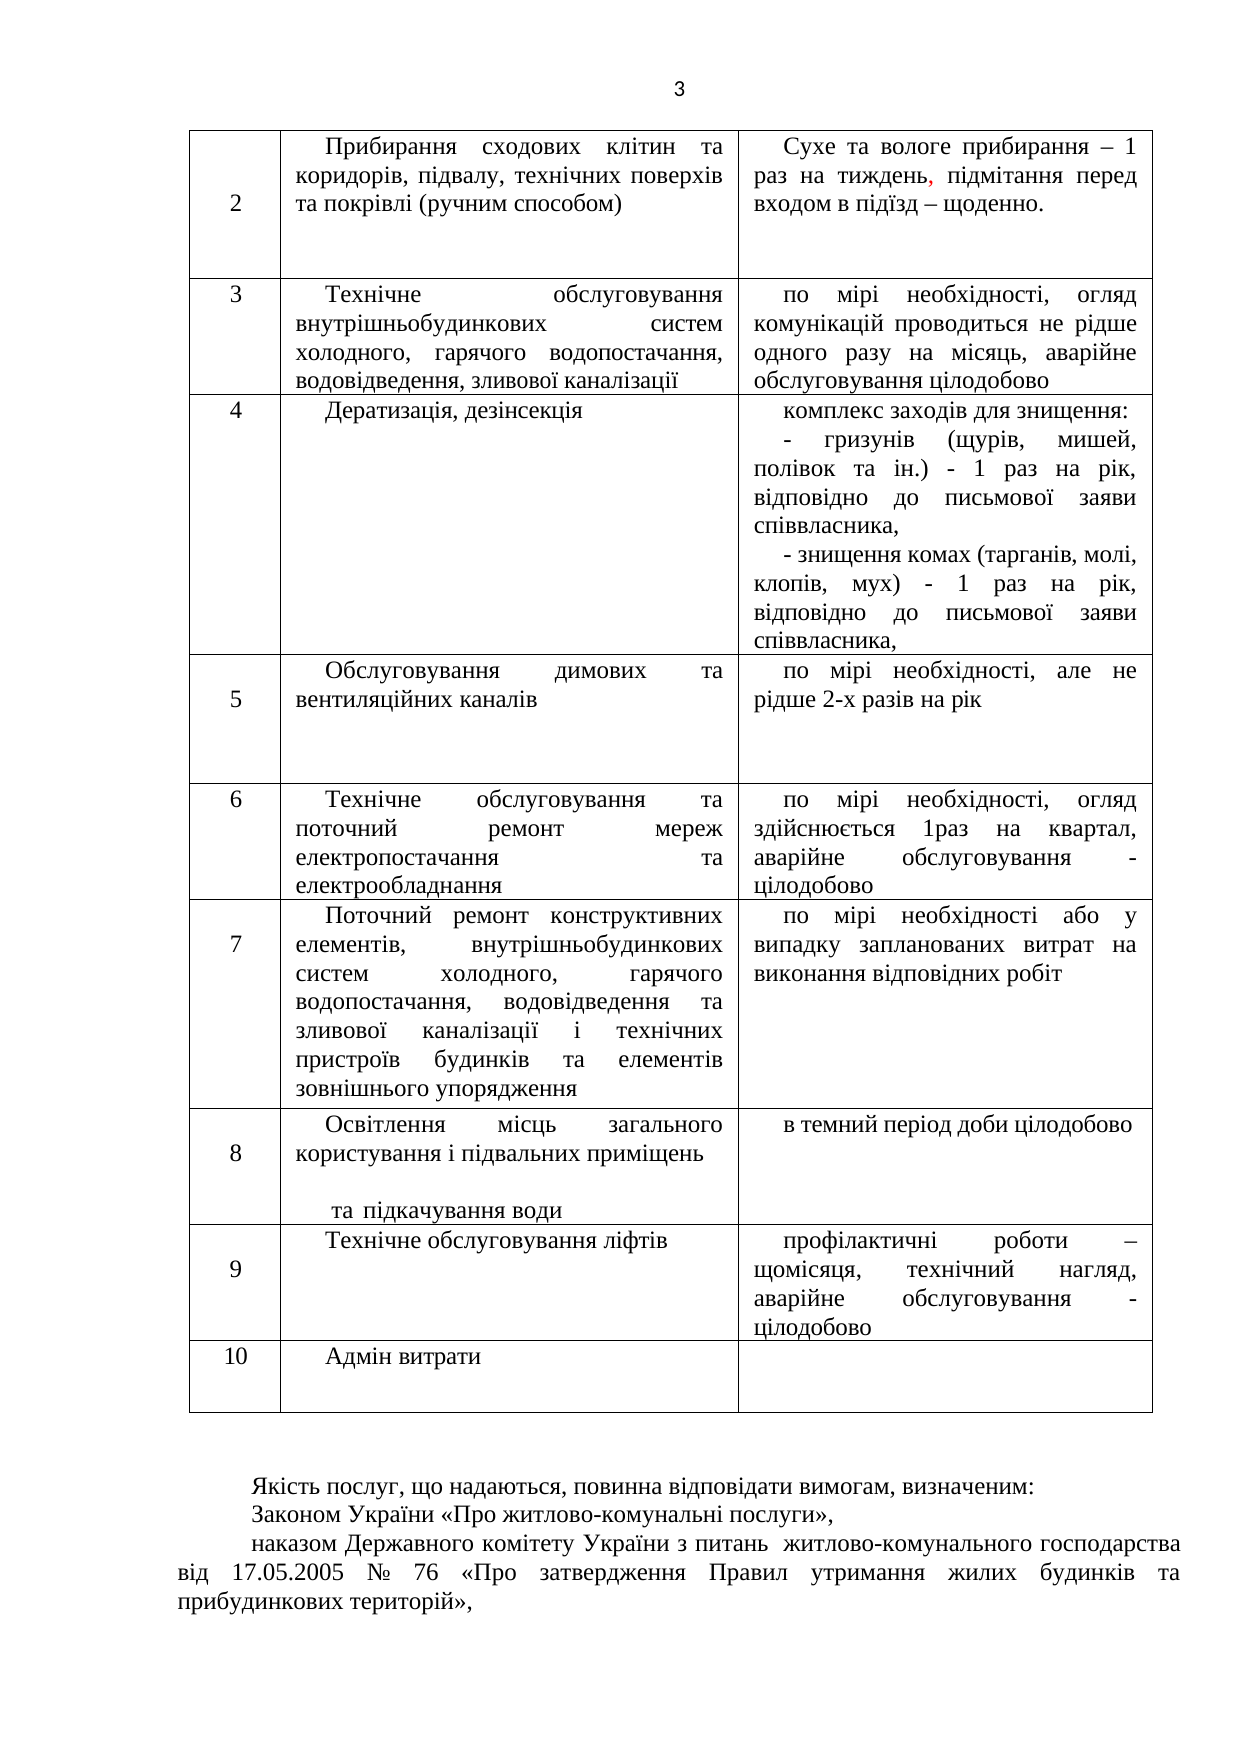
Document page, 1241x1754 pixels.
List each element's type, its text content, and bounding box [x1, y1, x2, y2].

table_cell Технічне обслуговування внутрiшньобудинкових систем холодного, гарячого водопостачання, водовiдведення, зливової каналiзацiї [281, 279, 738, 394]
table_cell Прибирання сходових клiтин та коридорiв, підвалу, технічних поверхів та покрівлі (ручним способом) [281, 131, 738, 278]
text наказом Державного комітету України з питань житлово-комунального господарства від 17.05.2005 № 76 «Про затвердження Правил утримання жилих будинків та прибудинкових територій», [177, 1528, 1181, 1614]
table_cell профілактичні роботи – щомісяця, технічний нагляд, аварійне обслуговування -цілодобово [739, 1225, 1152, 1340]
text Якість послуг, що надаються, повинна відповідати вимогам, визначеним: [177, 1471, 1181, 1499]
table_cell 4 [190, 395, 280, 654]
table_cell комплекс заходів для знищення: - гризунів (щурів, мишей, полівок та ін.) - 1 раз на рік, відповідно до письмової заяви співвласника, - знищення комах (тарганів, молі, клопів, мух) - 1 раз на рік, відповідно до письмової заяви співвласника, [739, 395, 1152, 654]
table_cell Дератизацiя, дезiнсекцiя [281, 395, 738, 654]
table_cell 6 [190, 784, 280, 899]
table_cell [739, 1341, 1152, 1412]
table_cell 2 [190, 131, 280, 278]
table_cell по мірі необхідності, огляд здійснюється 1раз на квартал, аварійне обслуговування - цілодобово [739, 784, 1152, 899]
table_cell 9 [190, 1225, 280, 1340]
table_cell Сухе та вологе прибирання – 1 раз на тиждень, підмітання перед входом в підїзд – щоденно. [739, 131, 1152, 278]
table_cell в темний період доби цілодобово [739, 1109, 1152, 1224]
table_cell 10 [190, 1341, 280, 1412]
table_cell 8 [190, 1109, 280, 1224]
table_cell Адмін витрати [281, 1341, 738, 1412]
table_cell 3 [190, 279, 280, 394]
table_cell по мірі необхідності, огляд комунікацій проводиться не рідше одного разу на місяць, аварійне обслуговування цілодобово [739, 279, 1152, 394]
table_cell Технiчне обслуговування лiфтiв [281, 1225, 738, 1340]
table_cell 5 [190, 655, 280, 783]
table_cell Поточний ремонт конструктивних елементiв, внутрiшньобудинкових систем холодного, гарячого водопостачання, водовiдведення та зливової каналiзацiї i технiчних пристроїв будинкiв та елементiв зовнiшнього упорядження [281, 900, 738, 1108]
table_cell Освiтлення мiсць загального користування i пiдвальних примiщень та пiдкачування води [281, 1109, 738, 1224]
table_cell по мірі необхідності, але не рідше 2-х разів на рік [739, 655, 1152, 783]
text Законом України «Про житлово-комунальні послуги», [177, 1499, 1181, 1528]
table_cell Обслуговування димових та вентиляційних каналiв [281, 655, 738, 783]
table_cell 7 [190, 900, 280, 1108]
table_cell по мірі необхідності або у випадку запланованих витрат на виконання відповідних робіт [739, 900, 1152, 1108]
table_cell Технiчне обслуговування та поточний ремонт мереж електропостачання та електрообладнання [281, 784, 738, 899]
